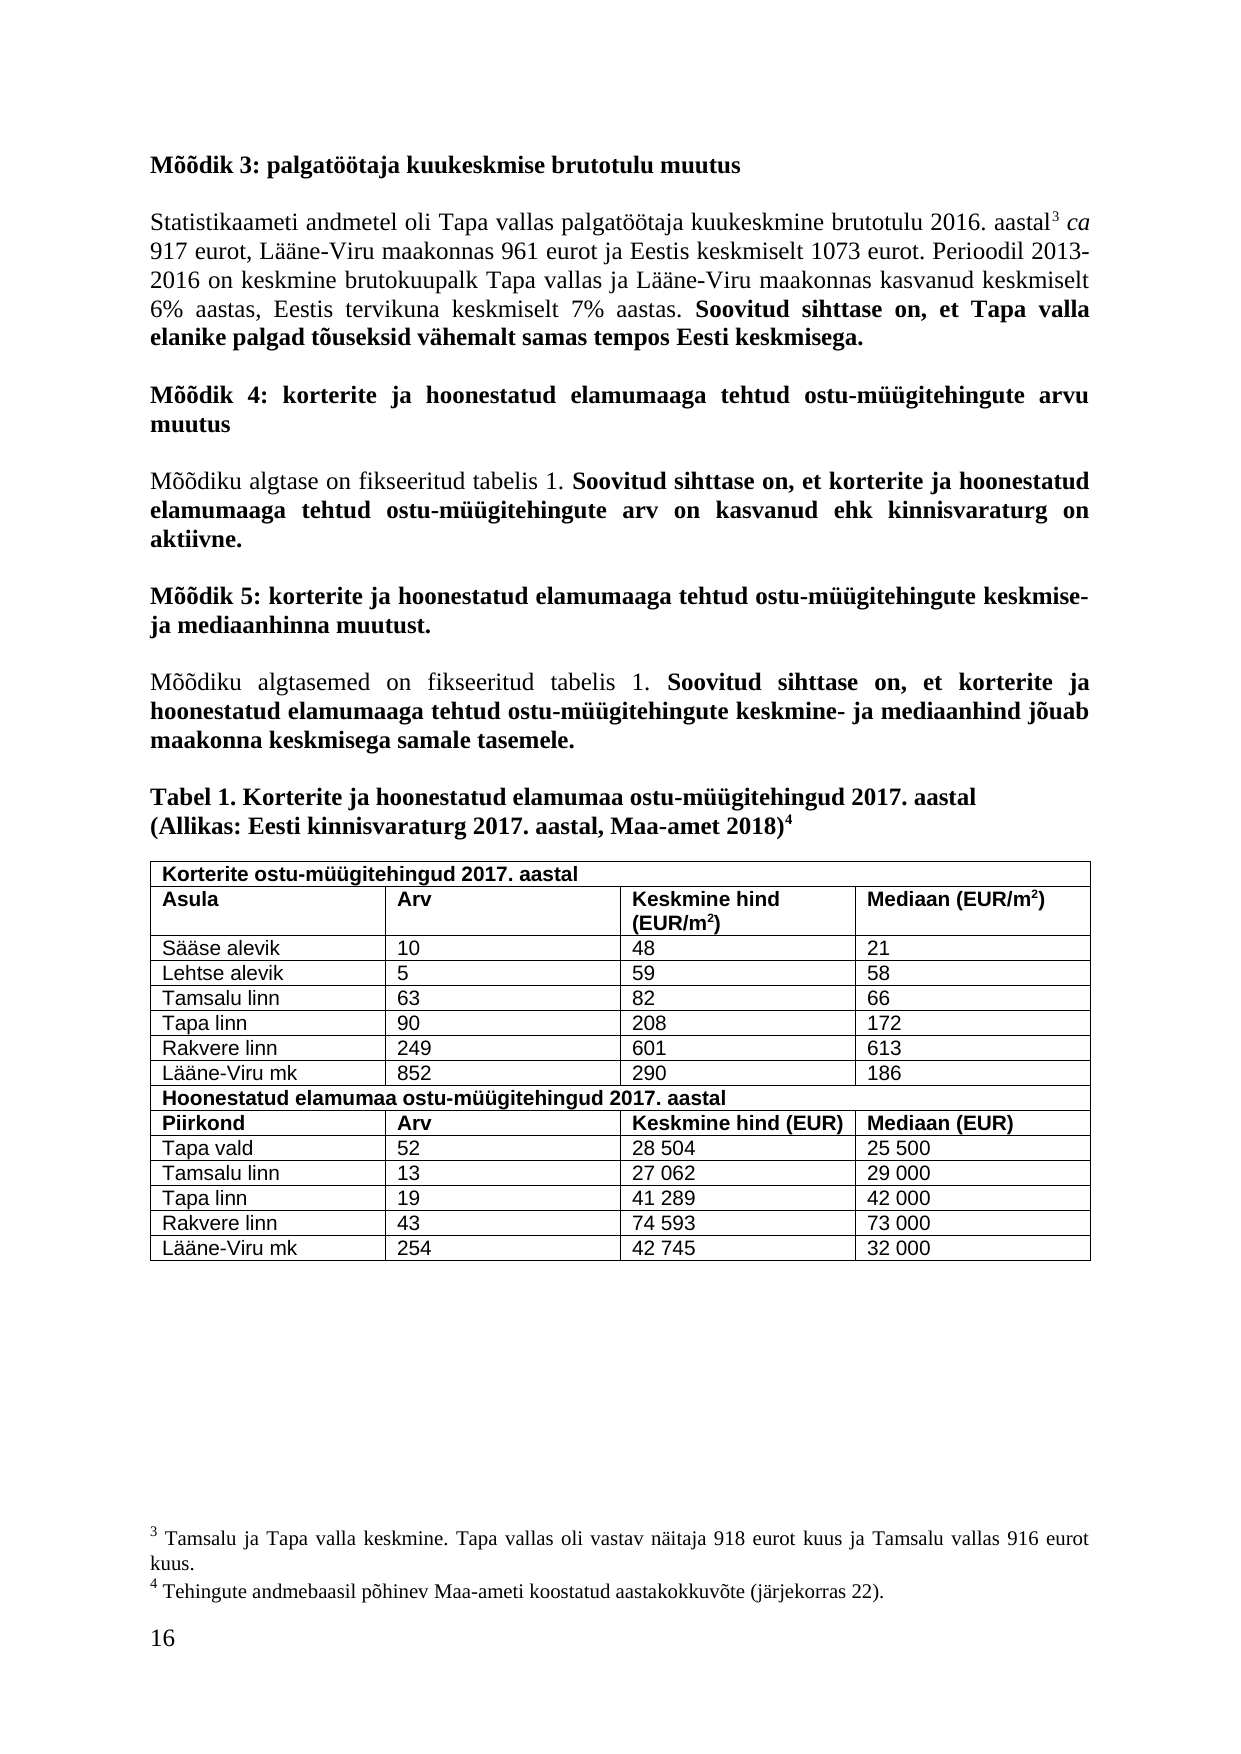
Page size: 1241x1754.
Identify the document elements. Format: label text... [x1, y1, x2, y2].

table_cell 32 000 [856, 1236, 1090, 1260]
table_cell Arv [386, 1111, 620, 1135]
table_cell 13 [386, 1161, 620, 1185]
table_cell 82 [621, 986, 855, 1010]
table_cell 613 [856, 1036, 1090, 1060]
table_cell 10 [386, 936, 620, 960]
table_cell Tapa linn [151, 1186, 385, 1210]
table_cell Rakvere linn [151, 1036, 385, 1060]
table_cell 254 [386, 1236, 620, 1260]
table_cell 48 [621, 936, 855, 960]
table_cell Hoonestatud elamumaa ostu-müügitehingud 2017. aastal [151, 1086, 1090, 1110]
table_cell 19 [386, 1186, 620, 1210]
table_cell Rakvere linn [151, 1211, 385, 1235]
table_cell Lehtse alevik [151, 961, 385, 985]
table_cell 21 [856, 936, 1090, 960]
table_cell 172 [856, 1011, 1090, 1035]
table_cell Asula [151, 887, 385, 935]
table_cell 28 504 [621, 1136, 855, 1160]
table_cell 41 289 [621, 1186, 855, 1210]
table_cell Mediaan (EUR) [856, 1111, 1090, 1135]
table_header Korterite ostu-müügitehingud 2017. aastal [151, 862, 1090, 886]
text Statistikaameti andmetel oli Tapa vallas palgatöötaja kuukeskmine brutotulu 2016. aastal ca 917 eurot, Lääne-Viru maakonnas 961 eurot ja Eestis keskmiselt 1073 eurot. Perioodil 2013-2016 on keskmine brutokuupalk Tapa vallas ja Lääne-Viru maakonnas kasvanud keskmiselt 6% aastas, Eestis tervikuna keskmiselt 7% aastas. Soovitud sihttase on, et Tapa valla elanike palgad tõuseksid vähemalt samas tempos Eesti keskmisega. [150, 207, 1090, 351]
table_cell 249 [386, 1036, 620, 1060]
table_cell 59 [621, 961, 855, 985]
table_cell Piirkond [151, 1111, 385, 1135]
table_cell 29 000 [856, 1161, 1090, 1185]
table_cell 63 [386, 986, 620, 1010]
table_cell 25 500 [856, 1136, 1090, 1160]
table_cell 43 [386, 1211, 620, 1235]
table_cell 601 [621, 1036, 855, 1060]
text Mõõdik 4: korterite ja hoonestatud elamumaaga tehtud ostu-müügitehingute arvu muutus [150, 380, 1090, 437]
table_cell 58 [856, 961, 1090, 985]
table_cell Tamsalu linn [151, 1161, 385, 1185]
table_cell 52 [386, 1136, 620, 1160]
text Tabel 1. Korterite ja hoonestatud elamumaa ostu-müügitehingud 2017. aastal (Allikas: Eesti kinnisvaraturg 2017. aastal, Maa-amet 2018) [150, 782, 1090, 840]
table_cell Tapa linn [151, 1011, 385, 1035]
table_cell 852 [386, 1061, 620, 1085]
table_cell 186 [856, 1061, 1090, 1085]
table_cell 208 [621, 1011, 855, 1035]
table_cell Keskmine hind (EUR/m2) [621, 887, 855, 935]
table_cell 290 [621, 1061, 855, 1085]
text Mõõdik 3: palgatöötaja kuukeskmise brutotulu muutus [150, 150, 1090, 179]
table_cell Tamsalu linn [151, 986, 385, 1010]
table_cell 74 593 [621, 1211, 855, 1235]
table_cell 66 [856, 986, 1090, 1010]
table_cell Arv [386, 887, 620, 935]
table_cell 27 062 [621, 1161, 855, 1185]
text Mõõdiku algtase on fikseeritud tabelis 1. Soovitud sihttase on, et korterite ja hoonestatud elamumaaga tehtud ostu-müügitehingute arv on kasvanud ehk kinnisvaraturg on aktiivne. [150, 466, 1090, 552]
table_cell Lääne-Viru mk [151, 1236, 385, 1260]
table_cell Tapa vald [151, 1136, 385, 1160]
text Mõõdiku algtasemed on fikseeritud tabelis 1. Soovitud sihttase on, et korterite ja hoonestatud elamumaaga tehtud ostu-müügitehingute keskmine- ja mediaanhind jõuab maakonna keskmisega samale tasemele. [150, 667, 1090, 754]
table_cell 42 000 [856, 1186, 1090, 1210]
table_cell Mediaan (EUR/m2) [856, 887, 1090, 935]
table_cell Sääse alevik [151, 936, 385, 960]
table_cell 73 000 [856, 1211, 1090, 1235]
table_cell Keskmine hind (EUR) [621, 1111, 855, 1135]
text Mõõdik 5: korterite ja hoonestatud elamumaaga tehtud ostu-müügitehingute keskmise- ja mediaanhinna muutust. [150, 581, 1090, 639]
table_cell 90 [386, 1011, 620, 1035]
table_cell Lääne-Viru mk [151, 1061, 385, 1085]
table_cell 5 [386, 961, 620, 985]
table_cell 42 745 [621, 1236, 855, 1260]
